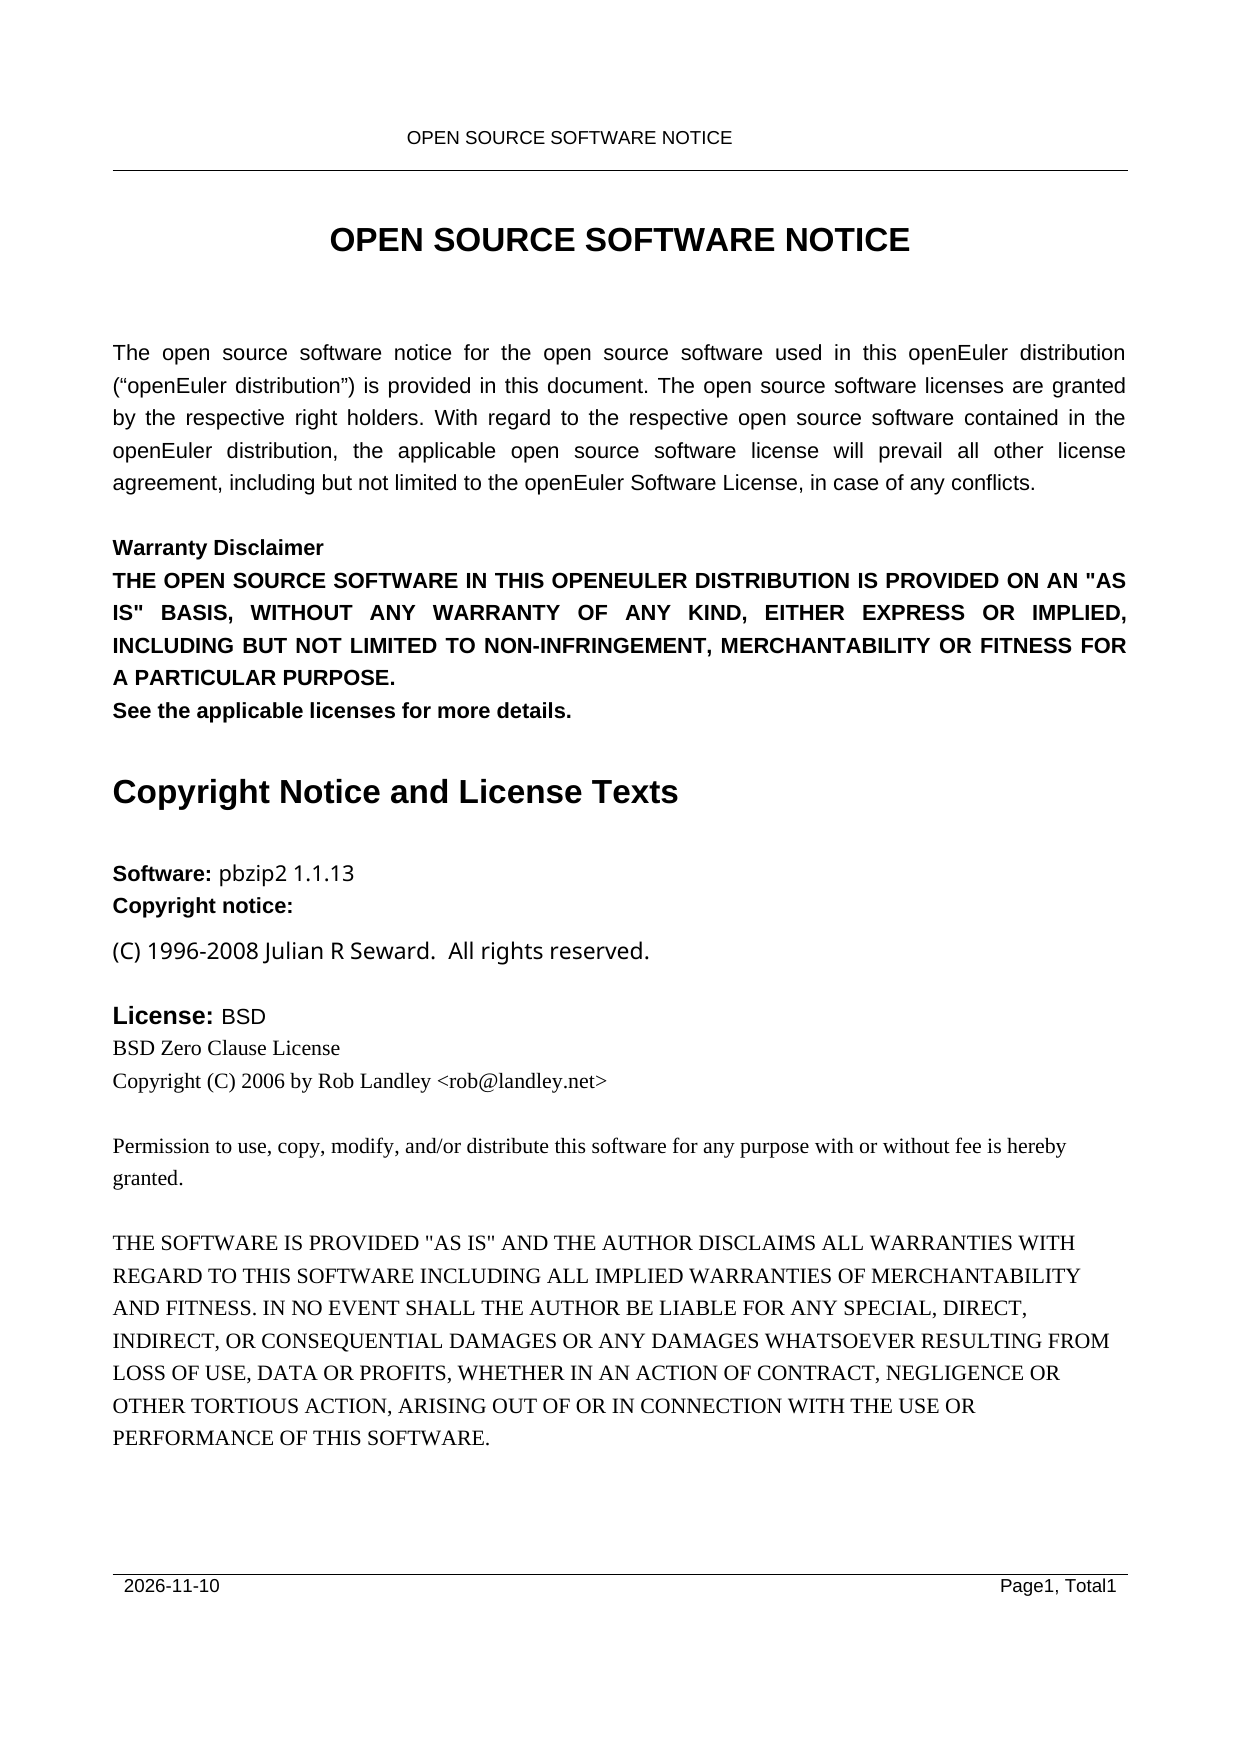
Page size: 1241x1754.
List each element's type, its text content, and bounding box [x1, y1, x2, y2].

text Copyright Notice and License Texts [112, 759, 1128, 824]
text BSD Zero Clause License Copyright (C) 2006 by Rob Landley <rob@landley.net> Permission to use, copy, modify, and/or distribute this software for any purpose with or without fee is hereby granted. THE SOFTWARE IS PROVIDED "AS IS" AND THE AUTHOR DISCLAIMS ALL WARRANTIES WITH REGARD TO THIS SOFTWARE INCLUDING ALL IMPLIED WARRANTIES OF MERCHANTABILITY AND FITNESS. IN NO EVENT SHALL THE AUTHOR BE LIABLE FOR ANY SPECIAL, DIRECT, INDIRECT, OR CONSEQUENTIAL DAMAGES OR ANY DAMAGES WHATSOEVER RESULTING FROM LOSS OF USE, DATA OR PROFITS, WHETHER IN AN ACTION OF CONTRACT, NEGLIGENCE OR OTHER TORTIOUS ACTION, ARISING OUT OF OR IN CONNECTION WITH THE USE OR PERFORMANCE OF THIS SOFTWARE. [112, 1031, 1128, 1486]
text THE OPEN SOURCE SOFTWARE IN THIS OPENEULER DISTRIBUTION IS PROVIDED ON AN "AS IS" BASIS, WITHOUT ANY WARRANTY OF ANY KIND, EITHER EXPRESS OR IMPLIED, INCLUDING BUT NOT LIMITED TO NON-INFRINGEMENT, MERCHANTABILITY OR FITNESS FOR A PARTICULAR PURPOSE. See the applicable licenses for more details. [112, 564, 1128, 726]
text Warranty Disclaimer [112, 531, 1128, 564]
text The open source software notice for the open source software used in this openEuler distribution (“openEuler distribution”) is provided in this document. The open source software licenses are granted by the respective right holders. With regard to the respective open source software contained in the openEuler distribution, the applicable open source software license will prevail all other license agreement, including but not limited to the openEuler Software License, in case of any conflicts. [112, 336, 1128, 499]
title Software: pbzip2 1.1.13 [112, 856, 1128, 889]
text Copyright notice: [112, 889, 1128, 921]
text (C) 1996-2008 Julian R Seward. All rights reserved. [112, 934, 1128, 999]
text OPEN SOURCE SOFTWARE NOTICE [112, 206, 1128, 271]
text License: BSD [112, 999, 1128, 1031]
